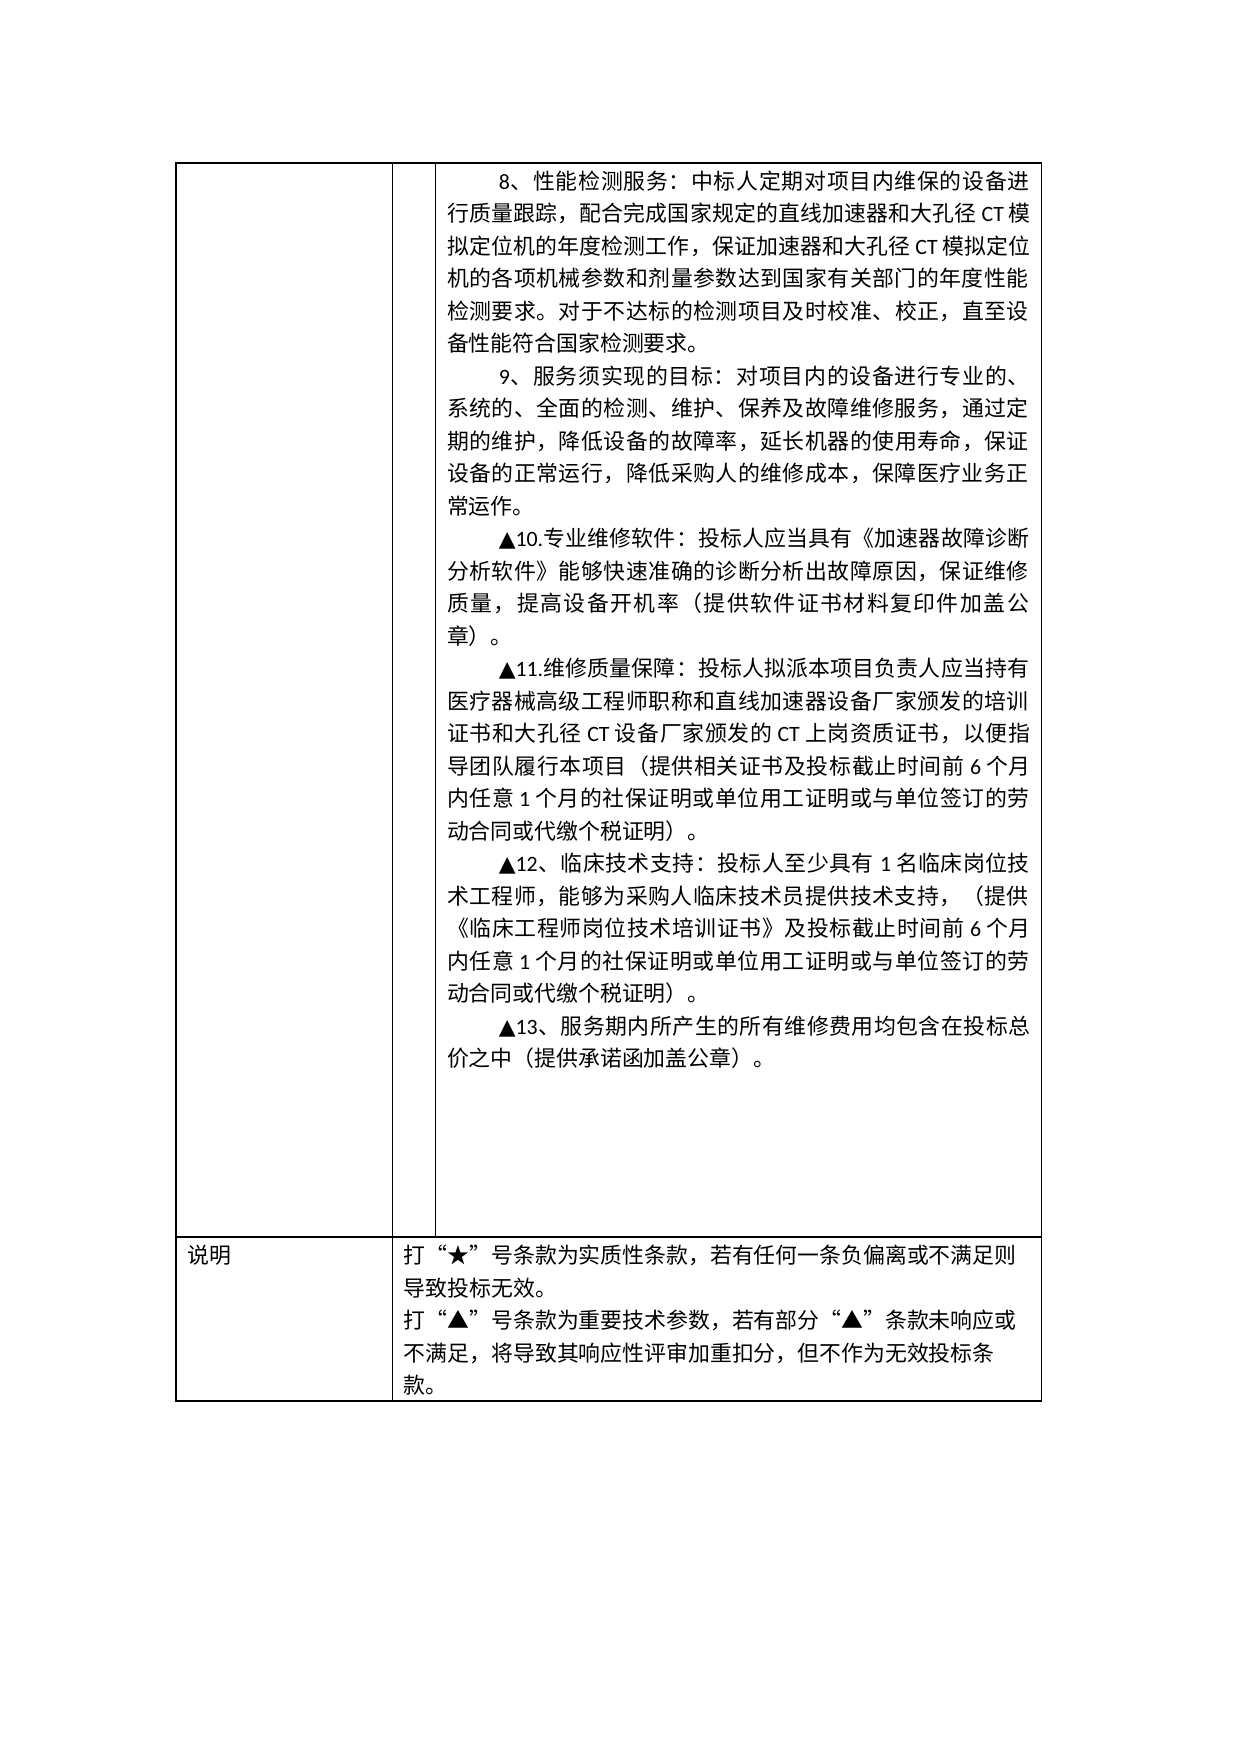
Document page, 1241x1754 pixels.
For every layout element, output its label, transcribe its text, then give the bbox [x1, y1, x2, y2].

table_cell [436, 164, 1041, 1236]
table_cell 1 [393, 164, 435, 1236]
table_cell [177, 164, 392, 1236]
table_cell 打“★”号条款为实质性条款，若有任何一条负偏离或不满足则导致投标无效。 打“▲”号条款为重要技术参数，若有部分“▲”条款未响应或不满足，将导致其响应性评审加重扣分，但不作为无效投标条款。 [393, 1238, 1041, 1400]
table_cell 说明 [177, 1238, 392, 1400]
